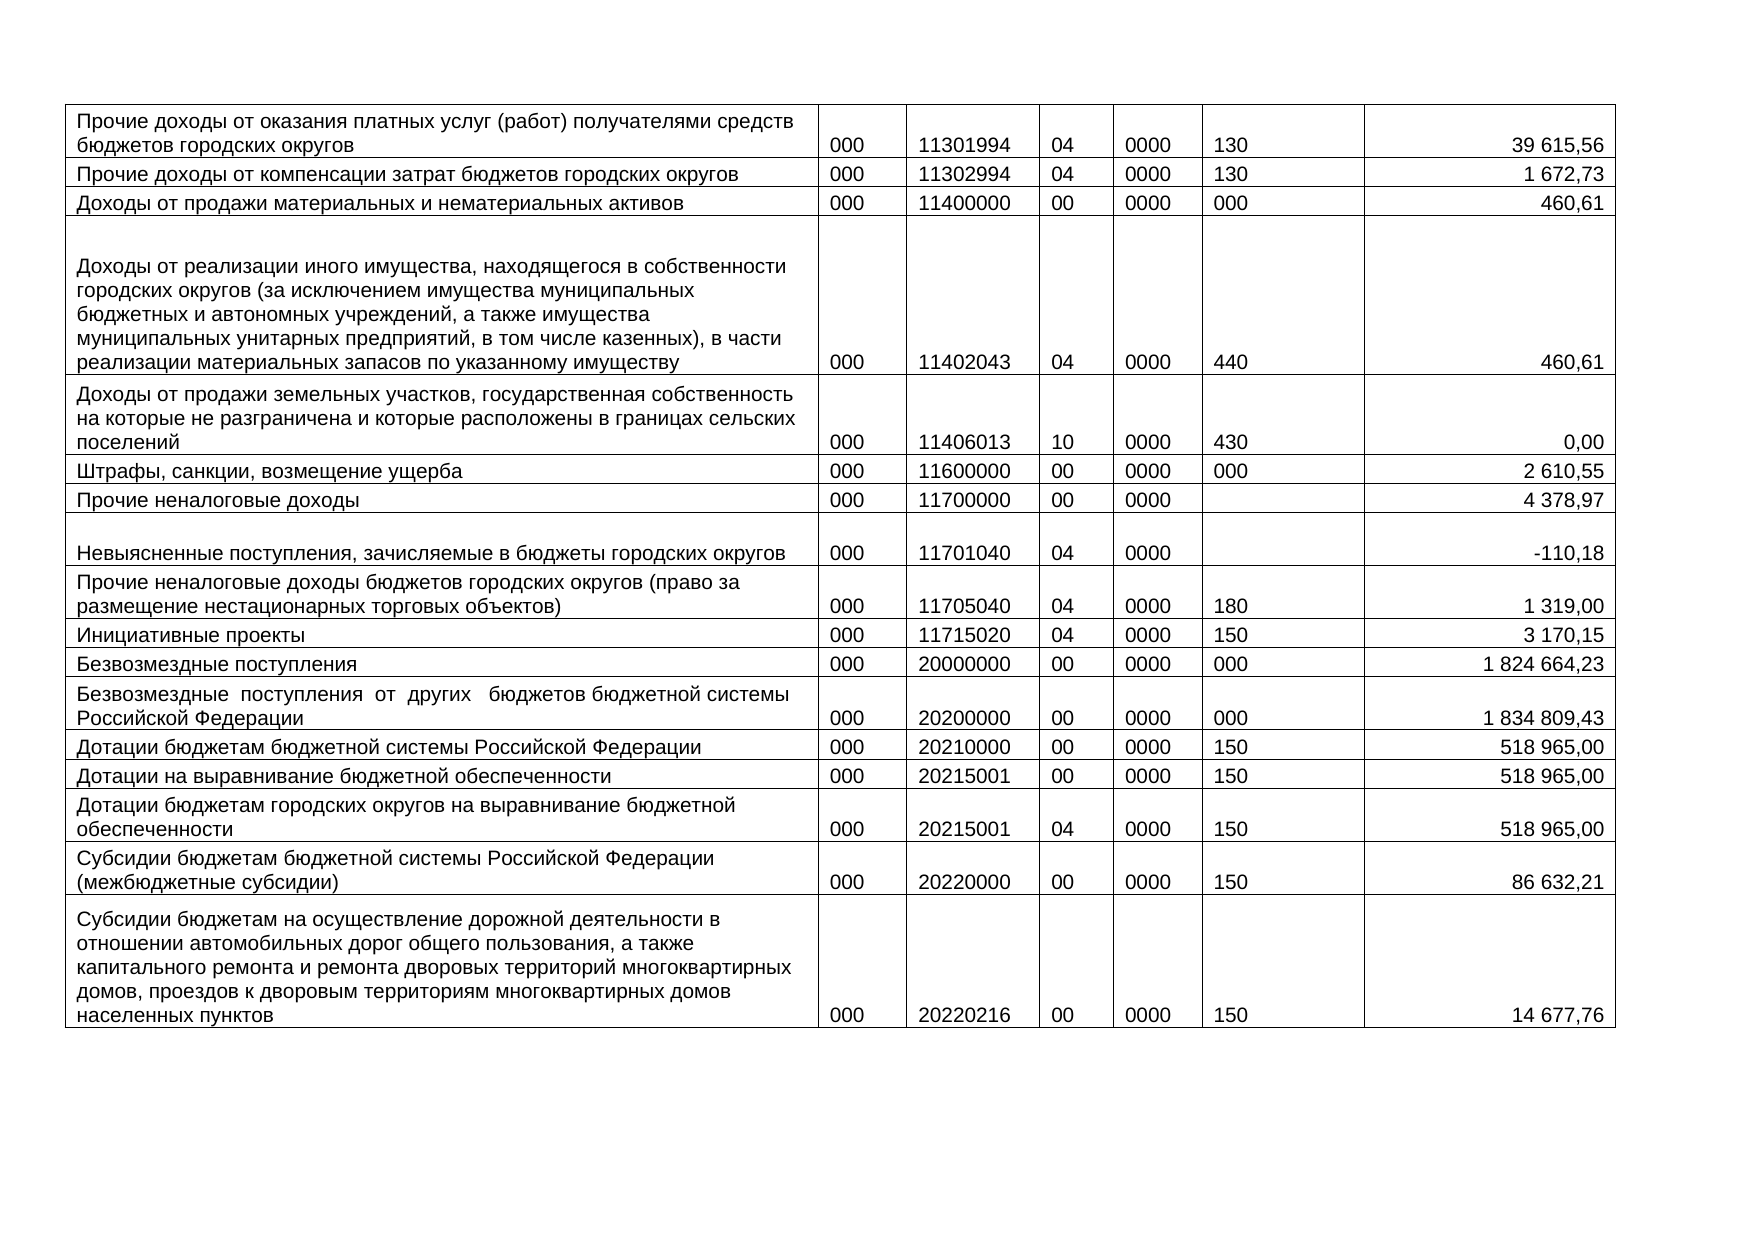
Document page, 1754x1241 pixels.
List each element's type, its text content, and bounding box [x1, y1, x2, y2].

table_cell 1 319,00 [1365, 566, 1615, 618]
table_cell 000 [1203, 677, 1364, 729]
table_cell 20215001 [907, 760, 1039, 787]
table_cell 00 [1040, 648, 1113, 676]
table_cell 04 [1040, 105, 1113, 157]
table_cell 04 [1040, 619, 1113, 647]
table_cell 0000 [1114, 895, 1202, 1027]
table_cell Доходы от продажи материальных и нематериальных активов [66, 187, 818, 215]
table_cell Безвозмездные поступления [66, 648, 818, 676]
table_cell 150 [1203, 895, 1364, 1027]
table_cell 440 [1203, 216, 1364, 374]
table_cell 04 [1040, 513, 1113, 565]
table_cell 11700000 [907, 484, 1039, 512]
table_cell 0000 [1114, 105, 1202, 157]
table_cell -110,18 [1365, 513, 1615, 565]
table_cell 000 [1203, 187, 1364, 215]
table_cell [1203, 513, 1364, 565]
table_cell 0000 [1114, 677, 1202, 729]
table_cell 000 [819, 513, 906, 565]
table_cell 0000 [1114, 842, 1202, 894]
table_cell 000 [819, 484, 906, 512]
table_cell 11715020 [907, 619, 1039, 647]
table_cell 0000 [1114, 216, 1202, 374]
table_cell 0000 [1114, 789, 1202, 841]
table_cell Инициативные проекты [66, 619, 818, 647]
table_cell 000 [819, 187, 906, 215]
table_cell 86 632,21 [1365, 842, 1615, 894]
table_cell 04 [1040, 566, 1113, 618]
table_cell 000 [819, 105, 906, 157]
table_cell 00 [1040, 842, 1113, 894]
table_cell 000 [819, 730, 906, 758]
table_cell 150 [1203, 760, 1364, 787]
table_cell 00 [1040, 455, 1113, 483]
table_cell Дотации бюджетам городских округов на выравнивание бюджетной обеспеченности [66, 789, 818, 841]
table_cell 0000 [1114, 455, 1202, 483]
table_cell 150 [1203, 789, 1364, 841]
table_cell 00 [1040, 677, 1113, 729]
table_cell 0,00 [1365, 375, 1615, 454]
table_cell 0000 [1114, 566, 1202, 618]
table_cell 518 965,00 [1365, 789, 1615, 841]
table_cell 04 [1040, 216, 1113, 374]
table_cell 20200000 [907, 677, 1039, 729]
table_cell 000 [1203, 648, 1364, 676]
table_cell 000 [819, 895, 906, 1027]
table_cell 000 [819, 455, 906, 483]
table_cell 0000 [1114, 760, 1202, 787]
table_cell 0000 [1114, 513, 1202, 565]
table_cell 000 [819, 619, 906, 647]
table_cell 430 [1203, 375, 1364, 454]
table_cell 04 [1040, 158, 1113, 186]
table_cell 11600000 [907, 455, 1039, 483]
table_cell Безвозмездные поступления от других бюджетов бюджетной системы Российской Федерации [66, 677, 818, 729]
table_cell 20220216 [907, 895, 1039, 1027]
table_cell 150 [1203, 842, 1364, 894]
table_cell 518 965,00 [1365, 760, 1615, 787]
table_cell 11301994 [907, 105, 1039, 157]
table_cell 460,61 [1365, 187, 1615, 215]
table_cell 11406013 [907, 375, 1039, 454]
table_cell 0000 [1114, 375, 1202, 454]
table_cell 0000 [1114, 187, 1202, 215]
table_cell 00 [1040, 484, 1113, 512]
table_cell 000 [1203, 455, 1364, 483]
table_cell 10 [1040, 375, 1113, 454]
table_cell Дотации на выравнивание бюджетной обеспеченности [66, 760, 818, 787]
table_cell 1 824 664,23 [1365, 648, 1615, 676]
table_cell 00 [1040, 187, 1113, 215]
table_cell 180 [1203, 566, 1364, 618]
table_cell 000 [819, 566, 906, 618]
table_cell 0000 [1114, 619, 1202, 647]
table_cell Субсидии бюджетам бюджетной системы Российской Федерации (межбюджетные субсидии) [66, 842, 818, 894]
table_cell 150 [1203, 619, 1364, 647]
table_cell 518 965,00 [1365, 730, 1615, 758]
table_cell 1 672,73 [1365, 158, 1615, 186]
table_cell 000 [819, 842, 906, 894]
table_cell [1203, 484, 1364, 512]
table_cell Прочие неналоговые доходы [66, 484, 818, 512]
table_cell 000 [819, 789, 906, 841]
table_cell 000 [819, 648, 906, 676]
table_cell 2 610,55 [1365, 455, 1615, 483]
table_cell 20220000 [907, 842, 1039, 894]
table_cell 20000000 [907, 648, 1039, 676]
table_cell 460,61 [1365, 216, 1615, 374]
table_cell Прочие доходы от компенсации затрат бюджетов городских округов [66, 158, 818, 186]
table_cell 11400000 [907, 187, 1039, 215]
table_cell Доходы от продажи земельных участков, государственная собственность на которые не разграничена и которые расположены в границах сельских поселений [66, 375, 818, 454]
table_cell 0000 [1114, 158, 1202, 186]
table_cell 1 834 809,43 [1365, 677, 1615, 729]
table_cell 0000 [1114, 648, 1202, 676]
table_cell 11701040 [907, 513, 1039, 565]
table_cell 130 [1203, 158, 1364, 186]
table_cell 14 677,76 [1365, 895, 1615, 1027]
table_cell 000 [819, 158, 906, 186]
table_cell Субсидии бюджетам на осуществление дорожной деятельности в отношении автомобильных дорог общего пользования, а также капитального ремонта и ремонта дворовых территорий многоквартирных домов, проездов к дворовым территориям многоквартирных домов населенных пунктов [66, 895, 818, 1027]
table_cell 0000 [1114, 484, 1202, 512]
table_cell 150 [1203, 730, 1364, 758]
table_cell 00 [1040, 895, 1113, 1027]
table_cell 11705040 [907, 566, 1039, 618]
table_cell Штрафы, санкции, возмещение ущерба [66, 455, 818, 483]
table_cell Прочие доходы от оказания платных услуг (работ) получателями средств бюджетов городских округов [66, 105, 818, 157]
table_cell 3 170,15 [1365, 619, 1615, 647]
table_cell 0000 [1114, 730, 1202, 758]
table_cell 130 [1203, 105, 1364, 157]
table_cell 000 [819, 375, 906, 454]
table_cell 000 [819, 677, 906, 729]
table_cell 04 [1040, 789, 1113, 841]
table_cell Невыясненные поступления, зачисляемые в бюджеты городских округов [66, 513, 818, 565]
table_cell 11302994 [907, 158, 1039, 186]
table_cell 000 [819, 216, 906, 374]
table_cell 39 615,56 [1365, 105, 1615, 157]
table_cell 20210000 [907, 730, 1039, 758]
table_cell 00 [1040, 760, 1113, 787]
table_cell 20215001 [907, 789, 1039, 841]
table_cell Дотации бюджетам бюджетной системы Российской Федерации [66, 730, 818, 758]
table_cell 4 378,97 [1365, 484, 1615, 512]
table_cell 11402043 [907, 216, 1039, 374]
table_cell 000 [819, 760, 906, 787]
table_cell Доходы от реализации иного имущества, находящегося в собственности городских округов (за исключением имущества муниципальных бюджетных и автономных учреждений, а также имущества муниципальных унитарных предприятий, в том числе казенных), в части реализации материальных запасов по указанному имуществу [66, 216, 818, 374]
table_cell 00 [1040, 730, 1113, 758]
table_cell Прочие неналоговые доходы бюджетов городских округов (право за размещение нестационарных торговых объектов) [66, 566, 818, 618]
